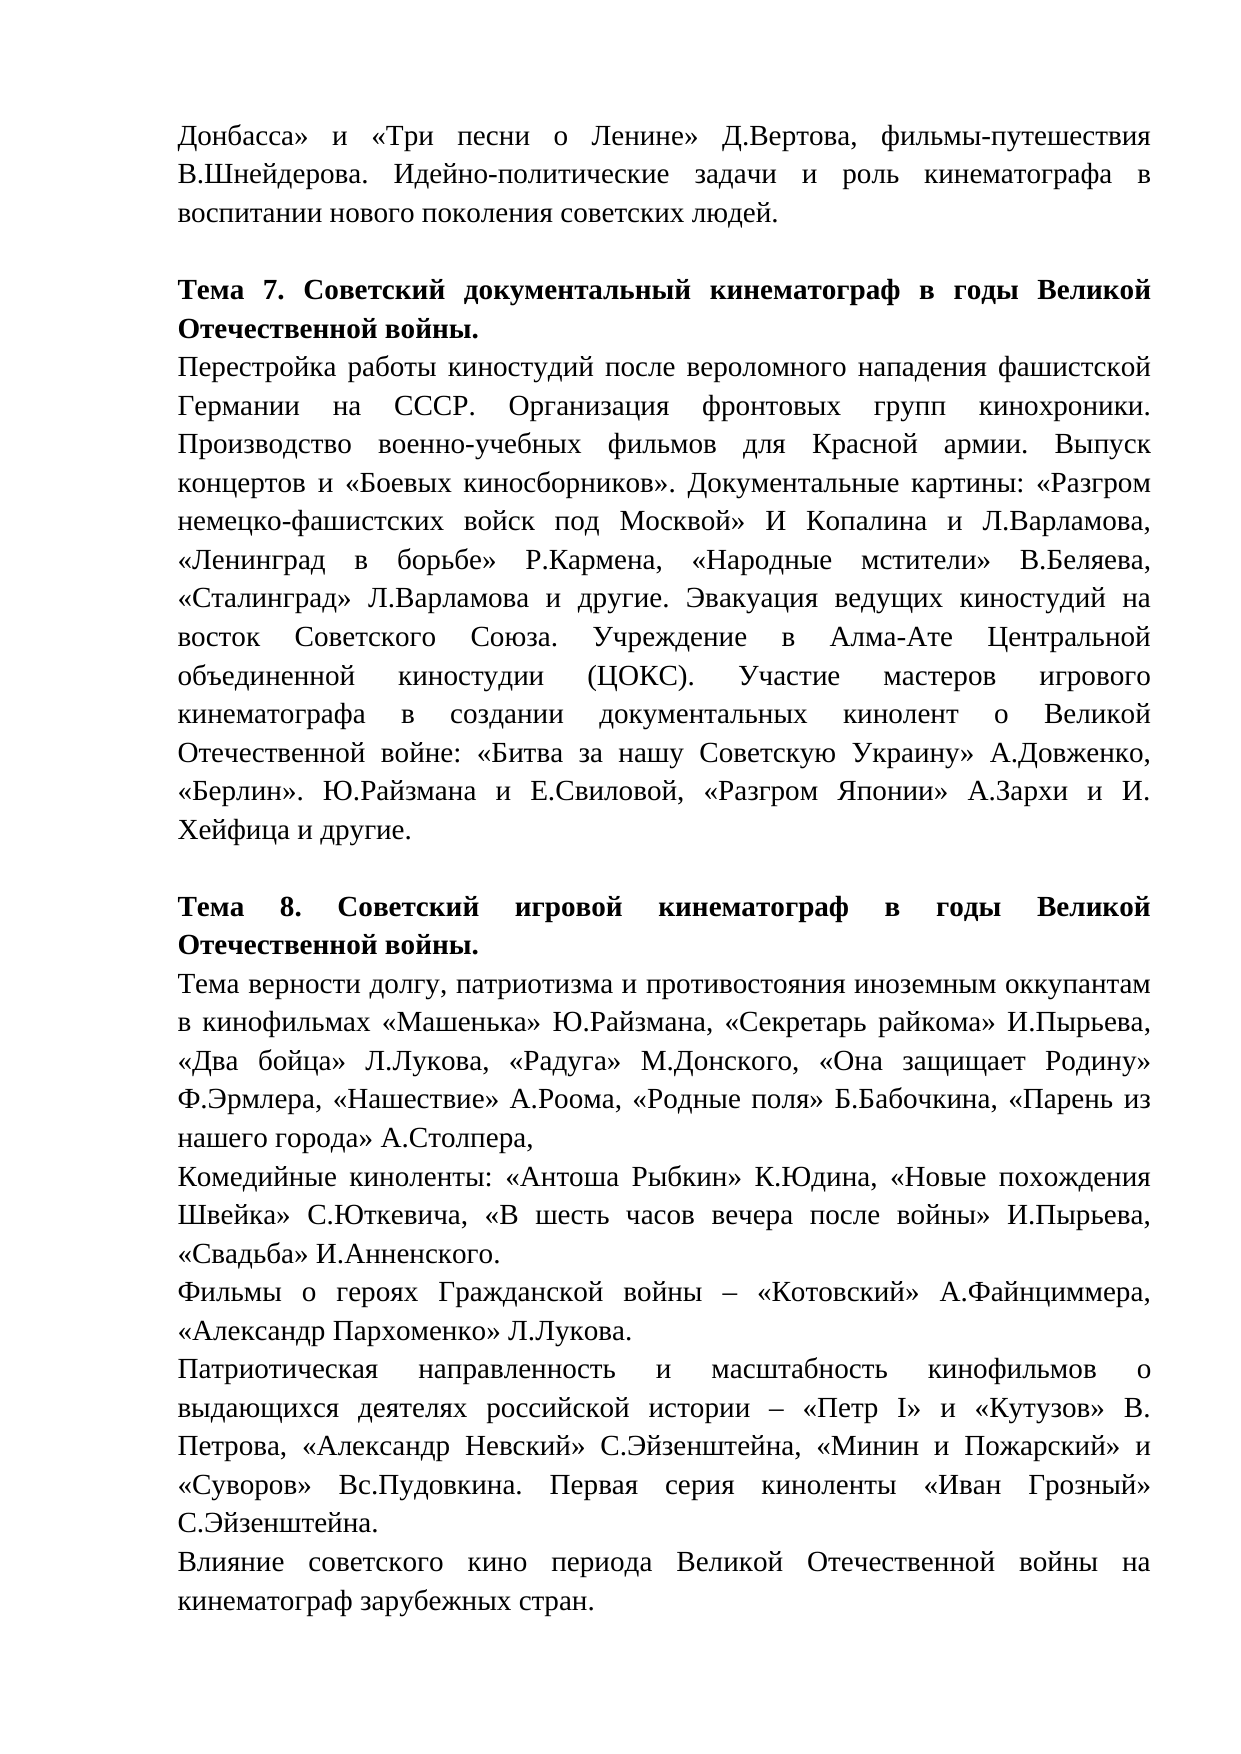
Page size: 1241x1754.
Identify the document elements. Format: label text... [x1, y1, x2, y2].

text Комедийные киноленты: «Антоша Рыбкин» К.Юдина, «Новые похождения Швейка» С.Юткевича, «В шесть часов вечера после войны» И.Пырьева, «Свадьба» И.Анненского. [177, 1159, 1152, 1269]
text Тема 8. Советский игровой кинематограф в годы Великой Отечественной войны. [177, 889, 1152, 961]
text Тема верности долгу, патриотизма и противостояния иноземным оккупантам в кинофильмах «Машенька» Ю.Райзмана, «Секретарь райкома» И.Пырьева, «Два бойца» Л.Лукова, «Радуга» М.Донского, «Она защищает Родину» Ф.Эрмлера, «Нашествие» А.Роома, «Родные поля» Б.Бабочкина, «Парень из нашего города» А.Столпера, [177, 966, 1152, 1154]
text Перестройка работы киностудий после вероломного нападения фашистской Германии на СССР. Организация фронтовых групп кинохроники. Производство военно-учебных фильмов для Красной армии. Выпуск концертов и «Боевых киносборников». Документальные картины: «Разгром немецко-фашистских войск под Москвой» И Копалина и Л.Варламова, «Ленинград в борьбе» Р.Кармена, «Народные мстители» В.Беляева, «Сталинград» Л.Варламова и другие. Эвакуация ведущих киностудий на восток Советского Союза. Учреждение в Алма-Ате Центральной объединенной киностудии (ЦОКС). Участие мастеров игрового кинематографа в создании документальных кинолент о Великой Отечественной войне: «Битва за нашу Советскую Украину» А.Довженко, «Берлин». Ю.Райзмана и Е.Свиловой, «Разгром Японии» А.Зархи и И. Хейфица и другие. [177, 349, 1152, 845]
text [177, 118, 1152, 229]
text Фильмы о героях Гражданской войны – «Котовский» А.Файнциммера, «Александр Пархоменко» Л.Лукова. [177, 1274, 1152, 1346]
text Тема 7. Советский документальный кинематограф в годы Великой Отечественной войны. [177, 272, 1152, 344]
text Патриотическая направленность и масштабность кинофильмов о выдающихся деятелях российской истории – «Петр I» и «Кутузов» В. Петрова, «Александр Невский» С.Эйзенштейна, «Минин и Пожарский» и «Суворов» Вс.Пудовкина. Первая серия киноленты «Иван Грозный» С.Эйзенштейна. [177, 1351, 1152, 1539]
text Влияние советского кино периода Великой Отечественной войны на кинематограф зарубежных стран. [177, 1544, 1152, 1616]
